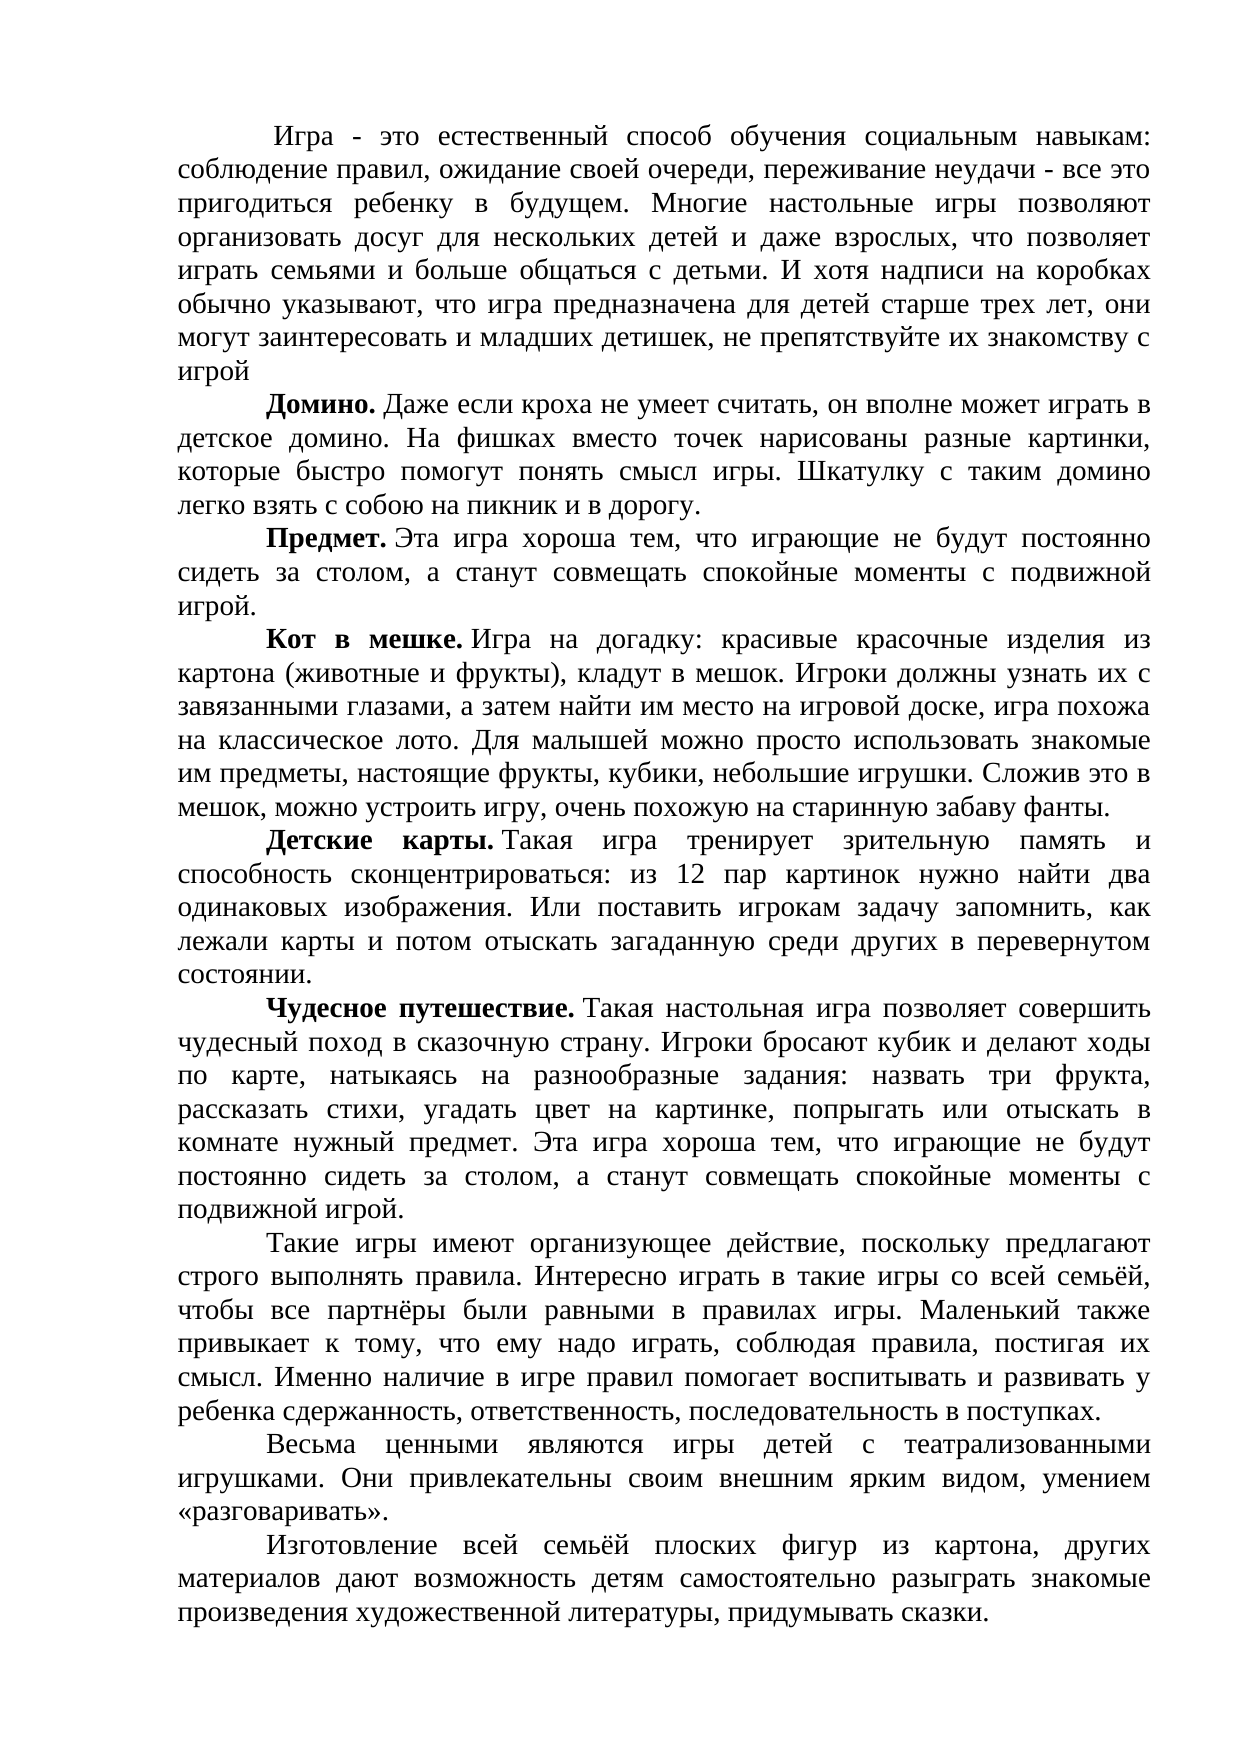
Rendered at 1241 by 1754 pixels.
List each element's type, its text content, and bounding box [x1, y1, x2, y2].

text Кот в мешке. Игра на догадку: красивые красочные изделия из картона (животные и фрукты), кладут в мешок. Игроки должны узнать их с завязанными глазами, а затем найти им место на игровой доске, игра похожа на классическое лото. Для малышей можно просто использовать знакомые им предметы, настоящие фрукты, кубики, небольшие игрушки. Сложив это в мешок, можно устроить игру, очень похожую на старинную забаву фанты. [177, 621, 1152, 822]
text Весьма ценными являются игры детей с театрализованными игрушками. Они привлекательны своим внешним ярким видом, умением «разговаривать». [177, 1426, 1152, 1527]
text Детские карты. Такая игра тренирует зрительную память и способность сконцентрироваться: из 12 пар картинок нужно найти два одинаковых изображения. Или поставить игрокам задачу запомнить, как лежали карты и потом отыскать загаданную среди других в перевернутом состоянии. [177, 822, 1152, 990]
text Чудесное путешествие. Такая настольная игра позволяет совершить чудесный поход в сказочную страну. Игроки бросают кубик и делают ходы по карте, натыкаясь на разнообразные задания: назвать три фрукта, рассказать стихи, угадать цвет на картинке, попрыгать или отыскать в комнате нужный предмет. Эта игра хороша тем, что играющие не будут постоянно сидеть за столом, а станут совмещать спокойные моменты с подвижной игрой. [177, 990, 1152, 1225]
text Изготовление всей семьёй плоских фигур из картона, других материалов дают возможность детям самостоятельно разыграть знакомые произведения художественной литературы, придумывать сказки. [177, 1527, 1152, 1627]
text Домино. Даже если кроха не умеет считать, он вполне может играть в детское домино. На фишках вместо точек нарисованы разные картинки, которые быстро помогут понять смысл игры. Шкатулку с таким домино легко взять с собою на пикник и в дорогу. [177, 386, 1152, 521]
text Такие игры имеют организующее действие, поскольку предлагают строго выполнять правила. Интересно играть в такие игры со всей семьёй, чтобы все партнёры были равными в правилах игры. Маленький также привыкает к тому, что ему надо играть, соблюдая правила, постигая их смысл. Именно наличие в игре правил помогает воспитывать и развивать у ребенка сдержанность, ответственность, последовательность в поступках. [177, 1225, 1152, 1426]
text Предмет. Эта игра хороша тем, что играющие не будут постоянно сидеть за столом, а станут совмещать спокойные моменты с подвижной игрой. [177, 521, 1152, 621]
text Игра - это естественный способ обучения социальным навыкам: соблюдение правил, ожидание своей очереди, переживание неудачи - все это пригодиться ребенку в будущем. Многие настольные игры позволяют организовать досуг для нескольких детей и даже взрослых, что позволяет играть семьями и больше общаться с детьми. И хотя надписи на коробках обычно указывают, что игра предназначена для детей старше трех лет, они могут заинтересовать и младших детишек, не препятствуйте их знакомству с игрой [177, 118, 1152, 386]
